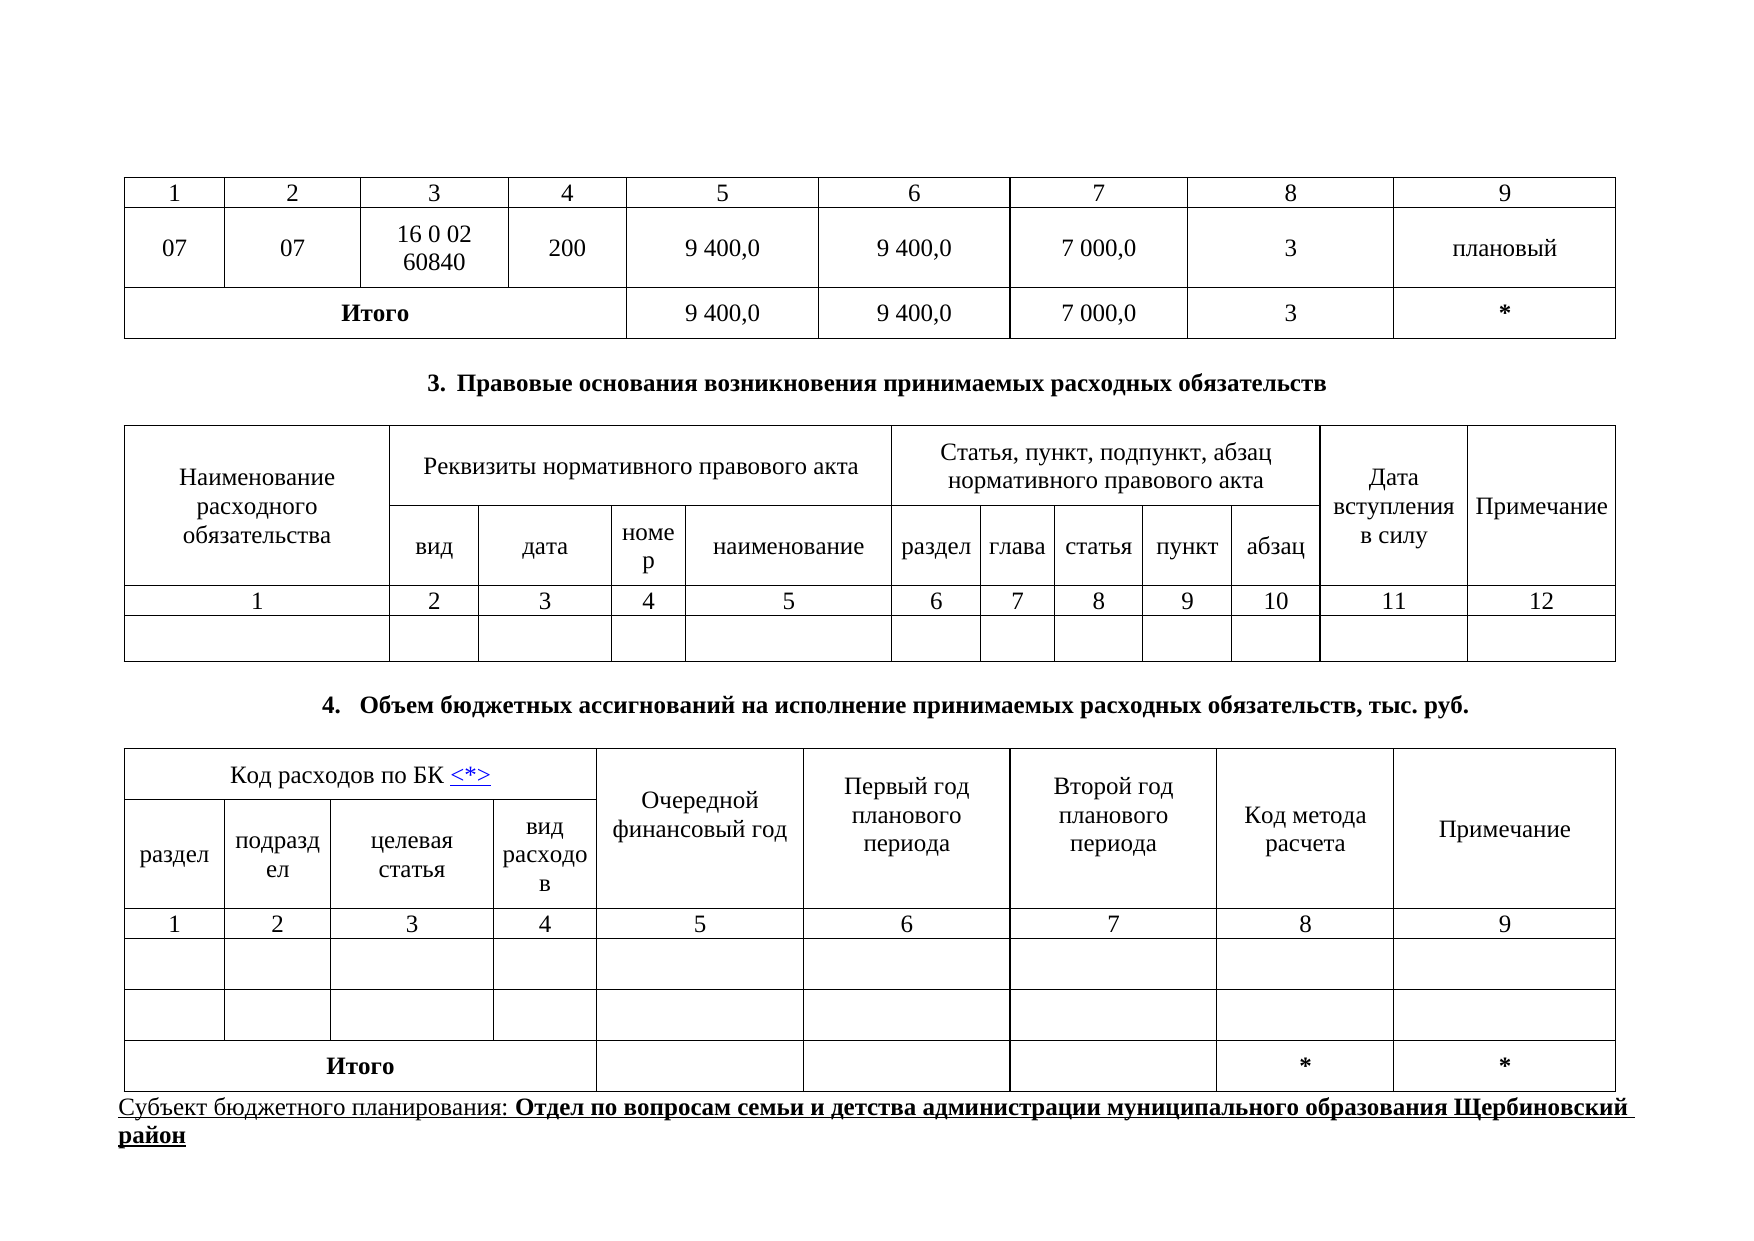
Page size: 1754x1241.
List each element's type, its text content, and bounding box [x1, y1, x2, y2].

table_cell абзац [1232, 506, 1319, 585]
table_cell [390, 616, 478, 661]
table_cell 200 [509, 208, 626, 287]
table_cell [225, 990, 330, 1039]
table_cell 2 [390, 586, 478, 614]
table_cell [125, 939, 224, 988]
table_cell 8 [1055, 586, 1142, 614]
table_cell 9 400,0 [627, 288, 818, 338]
table_cell [804, 990, 1009, 1039]
table_cell [597, 1041, 803, 1091]
table_cell 1 [125, 178, 224, 207]
table_cell номер [612, 506, 685, 585]
table_cell 7 000,0 [1011, 208, 1187, 287]
table_cell 8 [1217, 909, 1393, 937]
table_cell 8 [1188, 178, 1393, 207]
table_cell [612, 616, 685, 661]
table_cell 9 400,0 [627, 208, 818, 287]
table_cell [1011, 939, 1216, 988]
table_cell подраздел [225, 800, 330, 908]
table_cell 7 [1011, 909, 1216, 937]
table_cell [494, 990, 596, 1039]
table_cell 9 [1143, 586, 1231, 614]
table_cell 1 [125, 909, 224, 937]
table_cell * [1217, 1041, 1393, 1091]
table_cell 10 [1232, 586, 1319, 614]
table_cell вид [390, 506, 478, 585]
table_cell вид расходов [494, 800, 596, 908]
table_cell [494, 939, 596, 988]
table_cell 3 [479, 586, 611, 614]
table_cell 3 [1188, 288, 1393, 338]
table_cell 6 [892, 586, 980, 614]
table_cell 4 [509, 178, 626, 207]
table_cell пункт [1143, 506, 1231, 585]
table_cell 7 000,0 [1011, 288, 1187, 338]
table_cell [479, 616, 611, 661]
table_cell 6 [819, 178, 1009, 207]
table_cell [331, 939, 493, 988]
table_cell [597, 939, 803, 988]
table_cell 16 0 02 60840 [361, 208, 508, 287]
table_cell [892, 616, 980, 661]
table_cell [1217, 939, 1393, 988]
list Объем бюджетных ассигнований на исполнение принимаемых расходных обязательств, тыс. руб. [156, 691, 1636, 719]
table_header Реквизиты нормативного правового акта [390, 426, 891, 505]
table_cell 07 [225, 208, 360, 287]
table_cell плановый [1394, 208, 1615, 287]
table_cell 2 [225, 909, 330, 937]
table_cell 9 [1394, 909, 1615, 937]
table_cell [686, 616, 891, 661]
table_cell [1394, 939, 1615, 988]
table_cell [125, 616, 389, 661]
table_header Код расходов по БК <*> [125, 749, 596, 799]
table_cell [1011, 990, 1216, 1039]
table_header Первый год планового периода [804, 749, 1009, 908]
table_cell 12 [1468, 586, 1615, 614]
table_cell [597, 990, 803, 1039]
table_cell [1217, 990, 1393, 1039]
table_cell [1468, 616, 1615, 661]
table_cell [1394, 990, 1615, 1039]
table_cell 5 [686, 586, 891, 614]
table_cell статья [1055, 506, 1142, 585]
table_cell наименование [686, 506, 891, 585]
table_cell Итого [125, 288, 626, 338]
table_cell 4 [612, 586, 685, 614]
table_header Второй год планового периода [1011, 749, 1216, 908]
table_header Наименование расходного обязательства [125, 426, 389, 585]
table_cell 07 [125, 208, 224, 287]
table_cell 3 [1188, 208, 1393, 287]
table_header Примечание [1394, 749, 1615, 908]
table_header Код метода расчета [1217, 749, 1393, 908]
table_cell [1055, 616, 1142, 661]
list Правовые основания возникновения принимаемых расходных обязательств [118, 368, 1636, 396]
table_cell 11 [1321, 586, 1467, 614]
table_cell [331, 990, 493, 1039]
table_cell [1143, 616, 1231, 661]
table_cell [1321, 616, 1467, 661]
table_cell Итого [125, 1041, 596, 1091]
table_cell 4 [494, 909, 596, 937]
table_cell 3 [331, 909, 493, 937]
table_cell * [1394, 1041, 1615, 1091]
table_header Очередной финансовый год [597, 749, 803, 908]
table_cell [225, 939, 330, 988]
table_cell [804, 939, 1009, 988]
table_cell [1011, 1041, 1216, 1091]
table_cell [981, 616, 1054, 661]
table_cell 1 [125, 586, 389, 614]
text Субъект бюджетного планирования: Отдел по вопросам семьи и детства администрации муниципального образования Щербиновский район [118, 1092, 1636, 1149]
table_cell раздел [892, 506, 980, 585]
table_cell * [1394, 288, 1615, 338]
table_cell раздел [125, 800, 224, 908]
table_cell [804, 1041, 1009, 1091]
table_cell 5 [627, 178, 818, 207]
table_cell дата [479, 506, 611, 585]
table_header Статья, пункт, подпункт, абзац нормативного правового акта [892, 426, 1319, 505]
table_cell [1232, 616, 1319, 661]
table_header Примечание [1468, 426, 1615, 585]
table_cell 3 [361, 178, 508, 207]
table_header Дата вступления в силу [1321, 426, 1467, 585]
table_cell 9 400,0 [819, 288, 1009, 338]
table_cell 9 [1394, 178, 1615, 207]
table_cell 9 400,0 [819, 208, 1009, 287]
table_cell 7 [1011, 178, 1187, 207]
table_cell 7 [981, 586, 1054, 614]
table_cell 2 [225, 178, 360, 207]
table_cell целевая статья [331, 800, 493, 908]
table_cell глава [981, 506, 1054, 585]
table_cell 6 [804, 909, 1009, 937]
table_cell 5 [597, 909, 803, 937]
table_cell [125, 990, 224, 1039]
